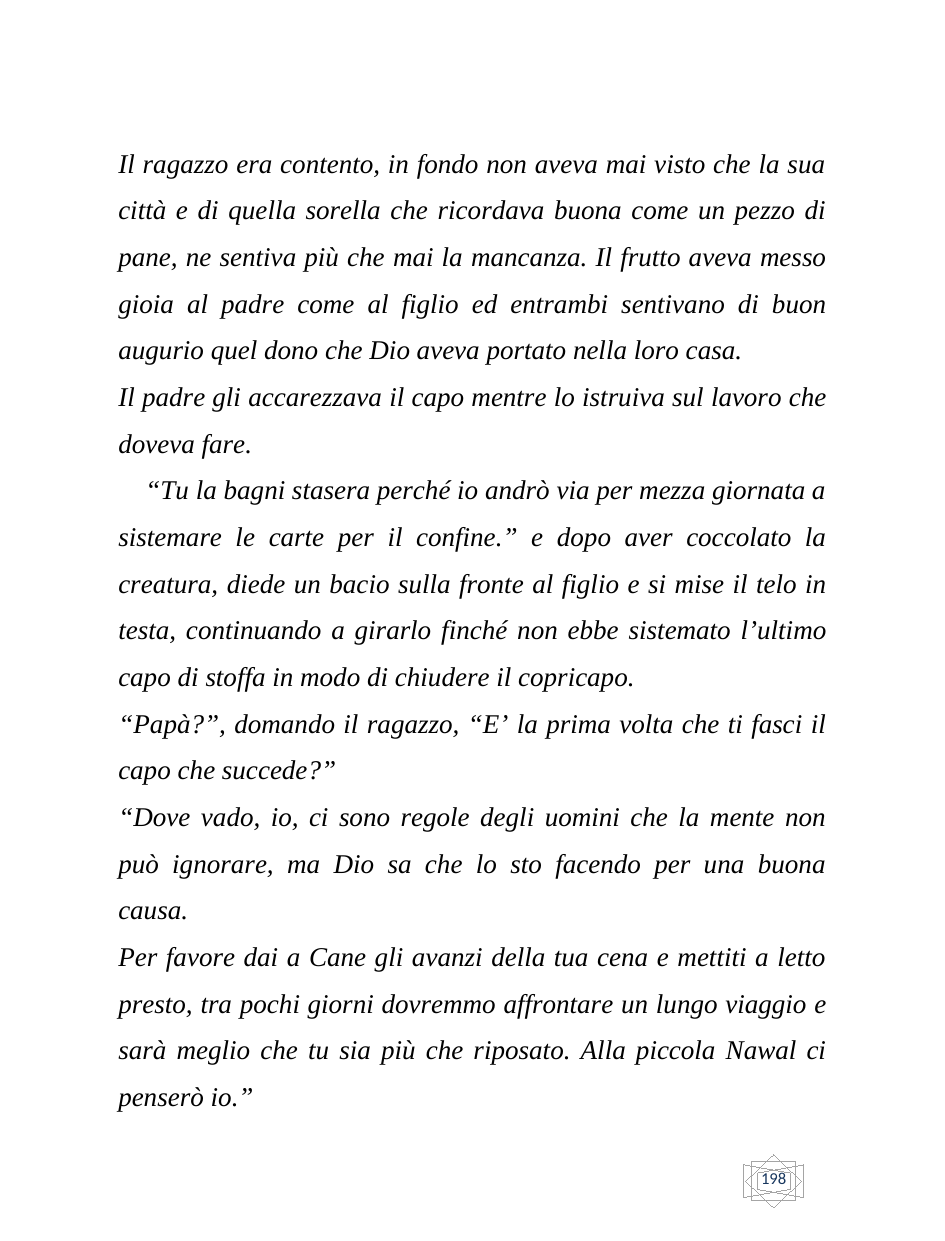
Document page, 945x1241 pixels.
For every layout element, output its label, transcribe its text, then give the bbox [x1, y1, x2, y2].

text “Tu la bagni stasera perché io andrò via per mezza giornata a sistemare le carte per il confine.” e dopo aver coccolato la creatura, diede un bacio sulla fronte al figlio e si mise il telo in testa, continuando a girarlo finché non ebbe sistemato l’ultimo capo di stoffa in modo di chiudere il copricapo. [118, 474, 827, 692]
text “Dove vado, io, ci sono regole degli uomini che la mente non può ignorare, ma Dio sa che lo sto facendo per una buona causa. [118, 801, 827, 926]
text Per favore dai a Cane gli avanzi della tua cena e mettiti a letto presto, tra pochi giorni dovremmo affrontare un lungo viaggio e sarà meglio che tu sia più che riposato. Alla piccola Nawal ci penserò io.” [118, 941, 827, 1112]
text “Papà?”, domando il ragazzo, “E’ la prima volta che ti fasci il capo che succede?” [118, 708, 827, 786]
text Il ragazzo era contento, in fondo non aveva mai visto che la sua città e di quella sorella che ricordava buona come un pezzo di pane, ne sentiva più che mai la mancanza. Il frutto aveva messo gioia al padre come al figlio ed entrambi sentivano di buon augurio quel dono che Dio aveva portato nella loro casa. [118, 148, 827, 366]
text Il padre gli accarezzava il capo mentre lo istruiva sul lavoro che doveva fare. [118, 381, 827, 459]
